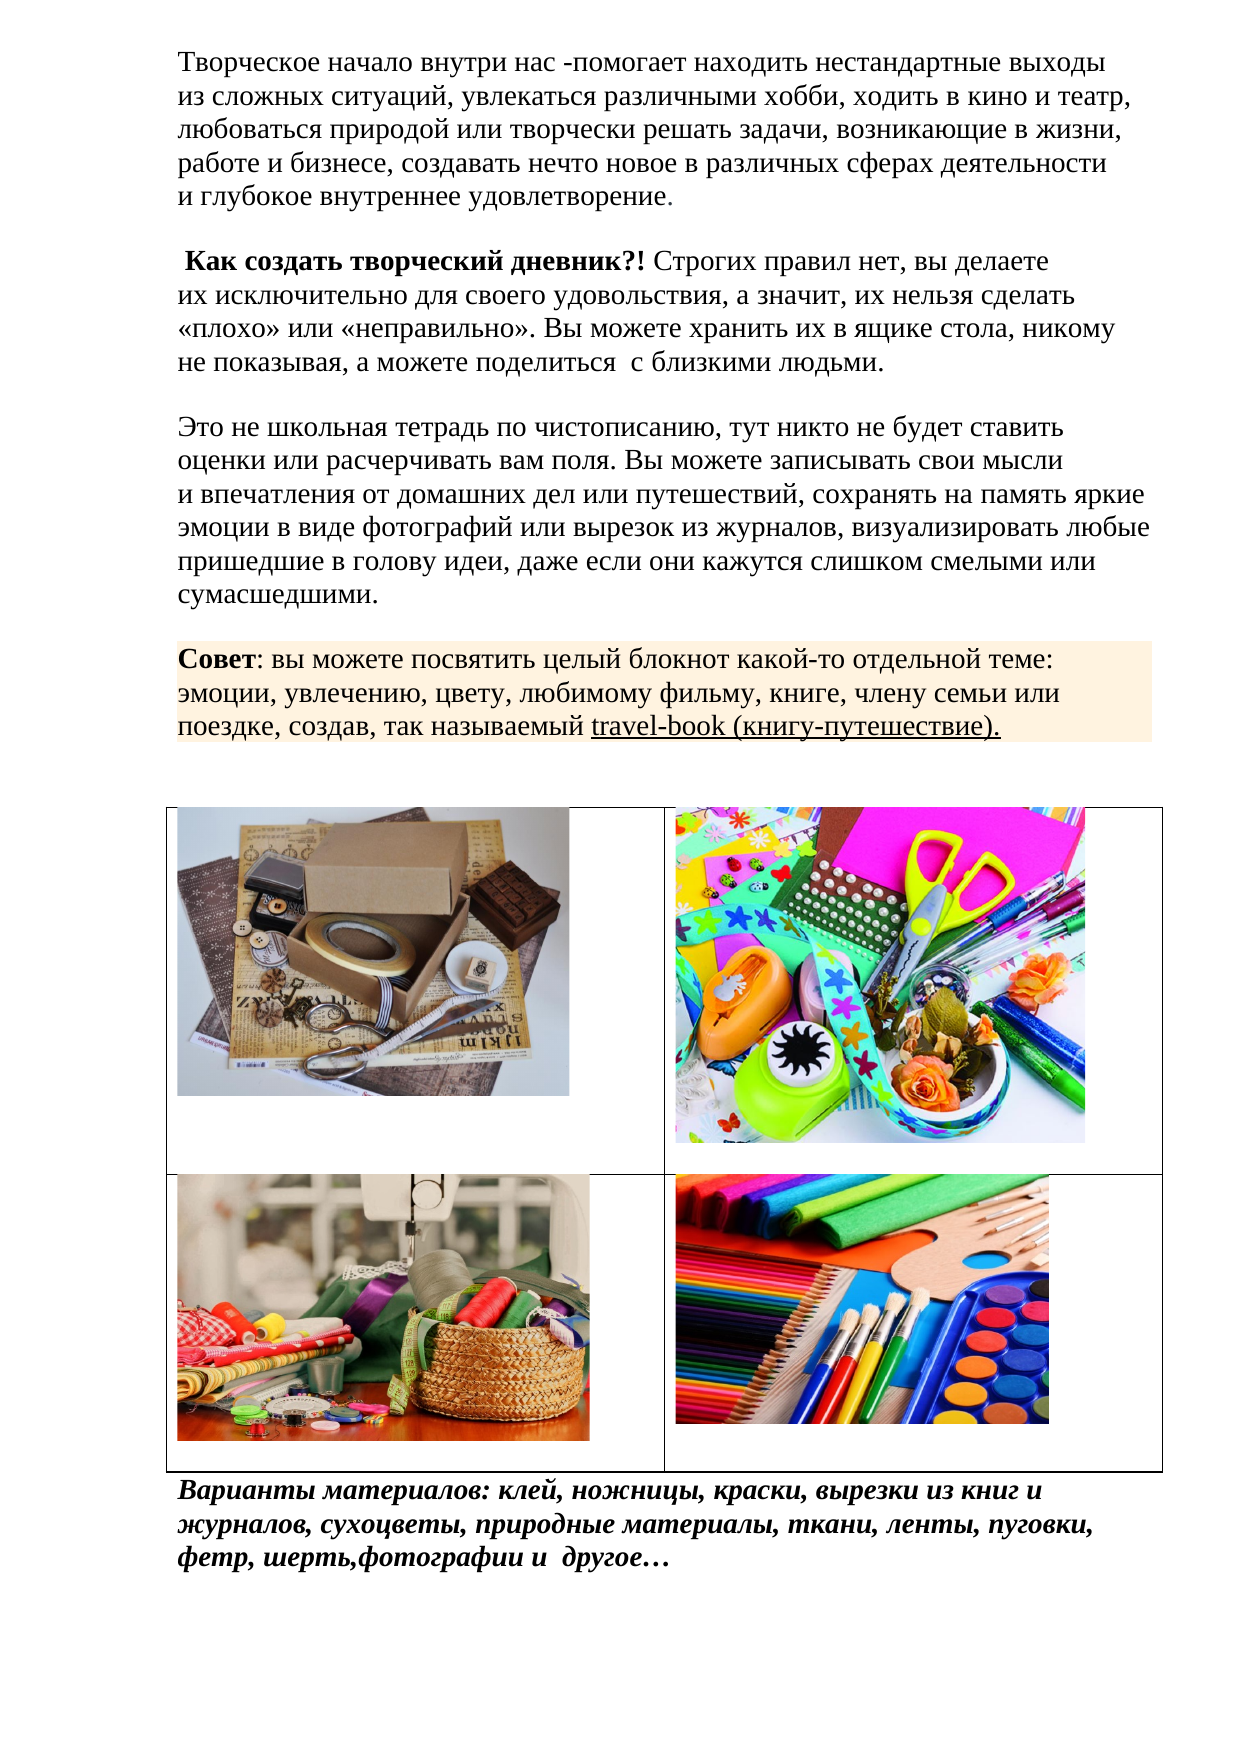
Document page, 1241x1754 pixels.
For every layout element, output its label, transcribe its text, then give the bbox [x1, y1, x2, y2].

text Это не школьная тетрадь по чистописанию, тут никто не будет ставить оценки или расчерчивать вам поля. Вы можете записывать свои мысли и впечатления от домашних дел или путешествий, сохранять на память яркие эмоции в виде фотографий или вырезок из журналов, визуализировать любые пришедшие в голову идеи, даже если они кажутся слишком смелыми или сумасшедшими. [177, 409, 1152, 610]
picture [675, 1174, 1049, 1424]
text Варианты материалов: клей, ножницы, краски, вырезки из книг и журналов, сухоцветы, природные материалы, ткани, ленты, пуговки, фетр, шерть,фотографии и другое… [177, 1473, 1152, 1573]
picture [675, 807, 1085, 1143]
picture [177, 1174, 590, 1441]
table_cell [665, 1175, 1162, 1471]
table_header [665, 808, 1162, 1173]
text Творческое начало внутри нас -помогает находить нестандартные выходы из сложных ситуаций, увлекаться различными хобби, ходить в кино и театр, любоваться природой или творчески решать задачи, возникающие в жизни, работе и бизнесе, создавать нечто новое в различных сферах деятельности и глубокое внутреннее удовлетворение. [177, 44, 1152, 212]
text Совет: вы можете посвятить целый блокнот какой-то отдельной теме: эмоции, увлечению, цвету, любимому фильму, книге, члену семьи или поездке, создав, так называемый travel-book (книгу-путешествие). [177, 641, 1152, 742]
table_cell [167, 1175, 664, 1471]
text Как создать творческий дневник?! Строгих правил нет, вы делаете их исключительно для своего удовольствия, а значит, их нельзя сделать «плохо» или «неправильно». Вы можете хранить их в ящике стола, никому не показывая, а можете поделиться с близкими людьми. [177, 243, 1152, 377]
picture [177, 807, 570, 1096]
table_header [167, 808, 664, 1173]
